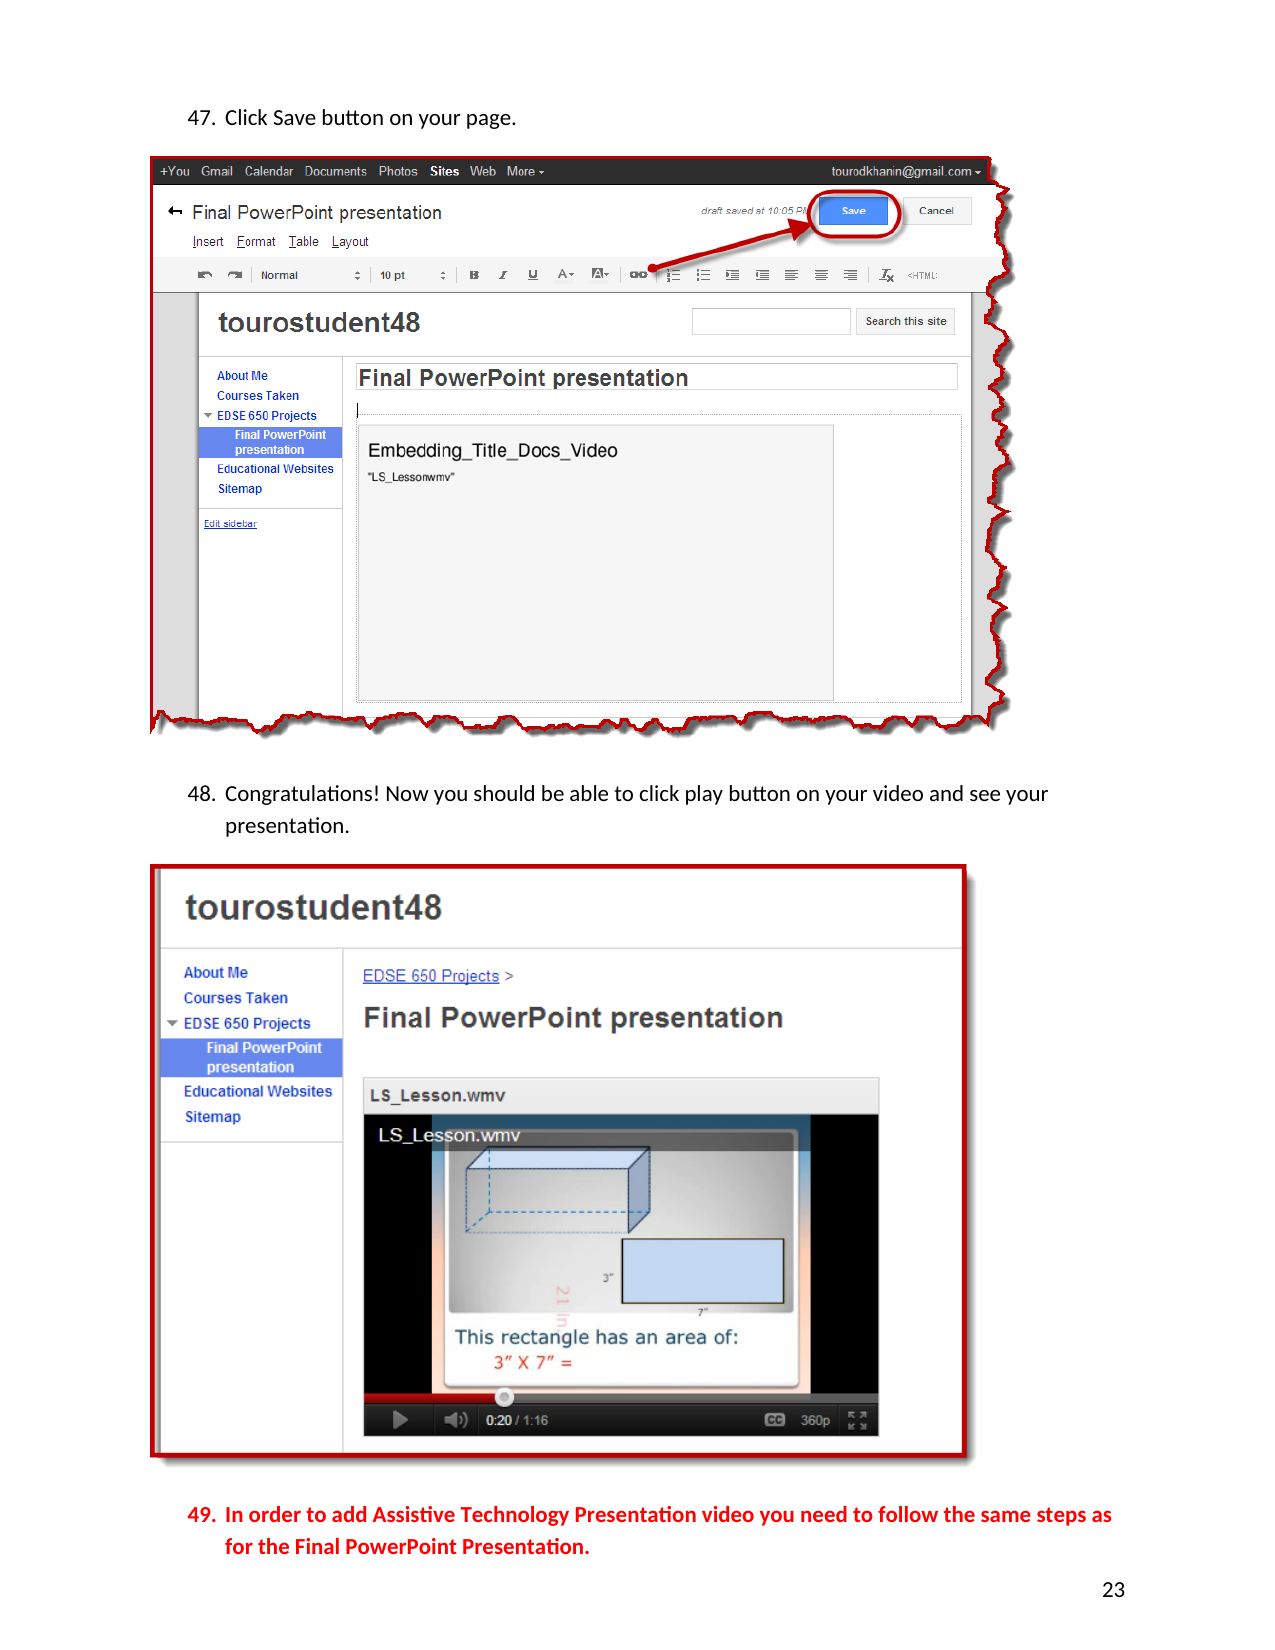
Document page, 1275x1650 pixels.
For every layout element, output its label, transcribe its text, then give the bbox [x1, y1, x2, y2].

list Click Save button on your page. [187, 103, 1125, 131]
list Congratulations! Now you should be able to click play button on your video and see your presentation. [187, 779, 1125, 839]
picture [150, 864, 985, 1476]
list In order to add Assistive Technology Presentation video you need to follow the same steps as for the Final PowerPoint Presentation. [187, 1500, 1125, 1561]
picture [150, 156, 1031, 754]
